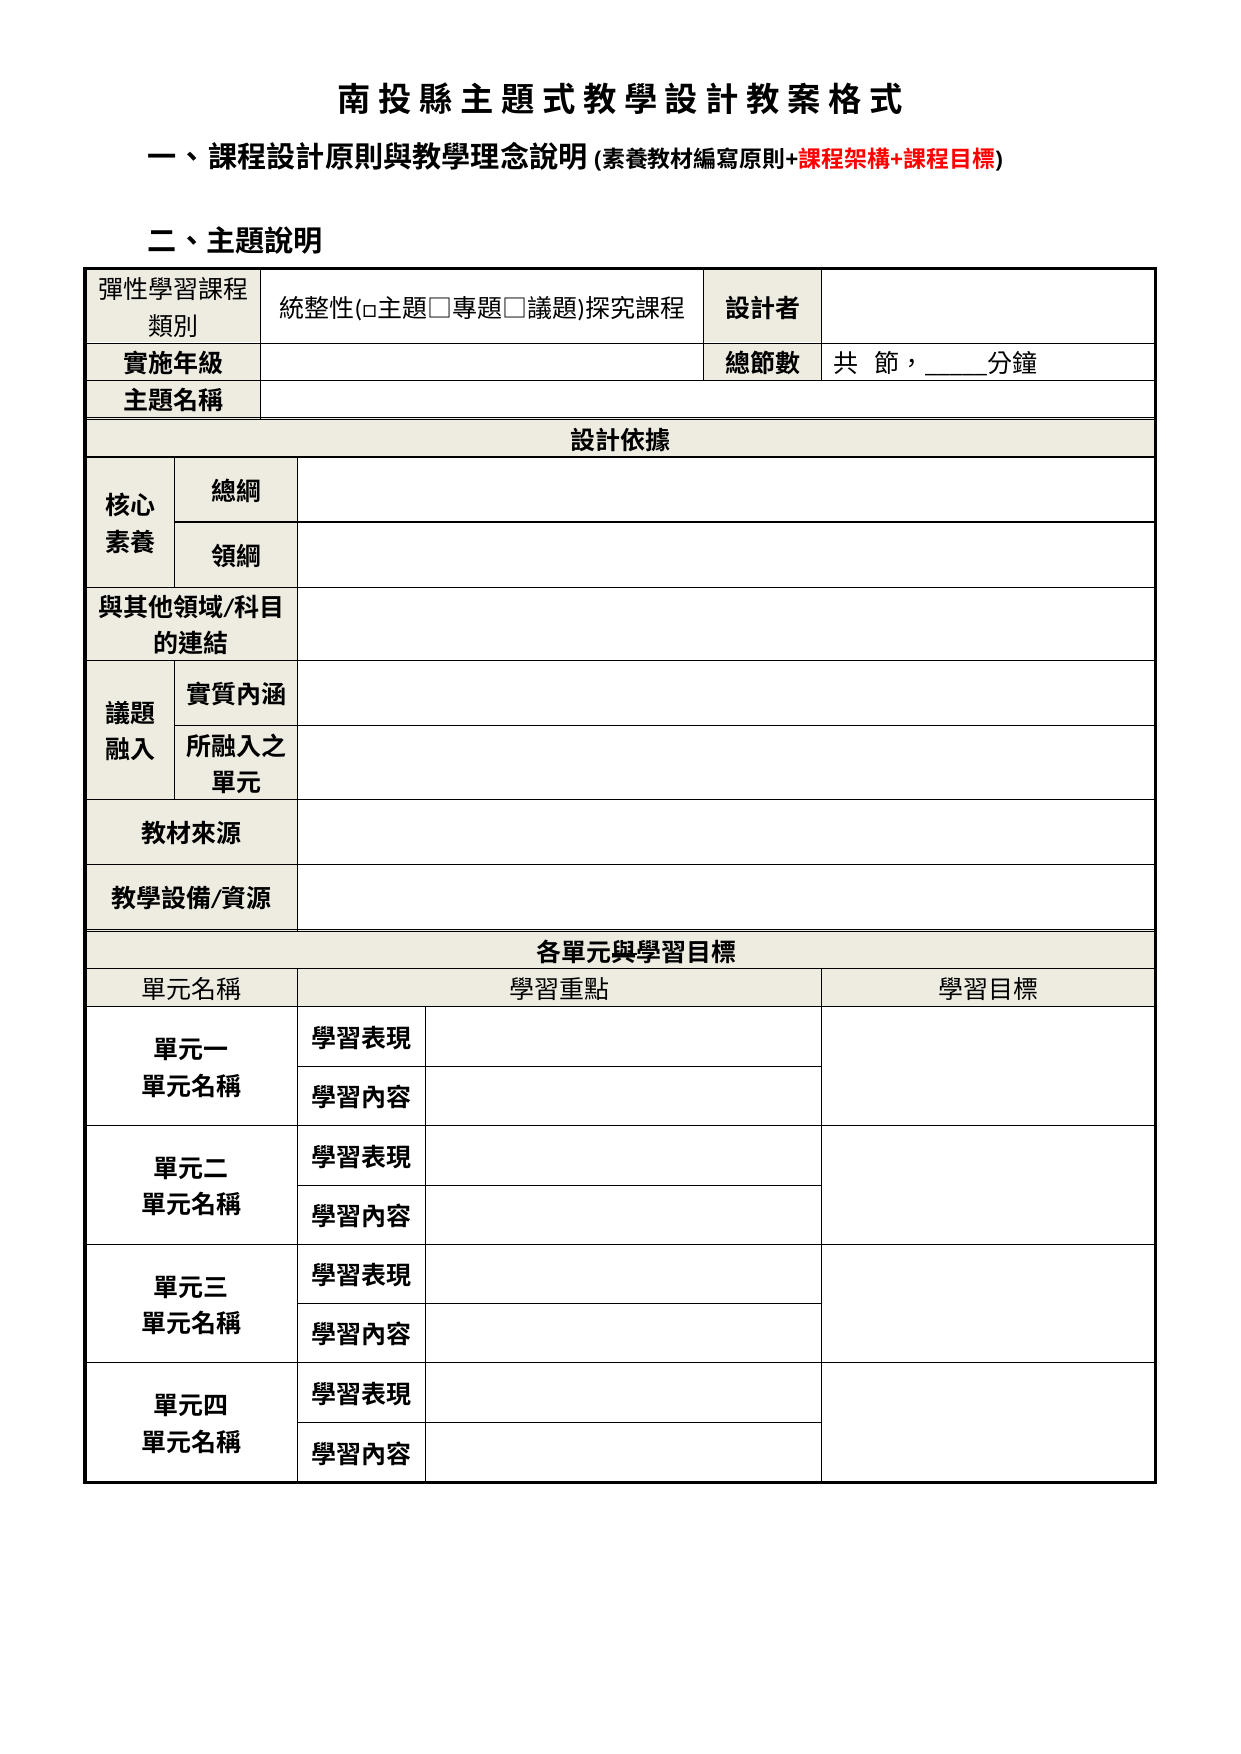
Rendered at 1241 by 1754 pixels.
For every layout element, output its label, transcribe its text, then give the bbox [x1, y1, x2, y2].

table_cell 領綱 [175, 523, 297, 587]
table_cell 學習表現 [298, 1007, 425, 1066]
table_cell [298, 800, 1154, 864]
table_cell [298, 588, 1154, 660]
table_cell [822, 1126, 1154, 1244]
table_cell 學習目標 [822, 969, 1154, 1006]
table_cell [426, 1245, 821, 1303]
table_cell [298, 523, 1154, 587]
table_header 統整性(□主題□專題□議題)探究課程 [261, 270, 703, 342]
table_cell [298, 458, 1154, 521]
table_cell 學習內容 [298, 1304, 425, 1362]
table_cell 學習內容 [298, 1423, 425, 1481]
table_cell [298, 865, 1154, 929]
table_cell [426, 1304, 821, 1362]
table_cell [426, 1126, 821, 1184]
text 二、主題說明 [148, 218, 1092, 259]
text 南 投 縣 主 題 式 教 學 設 計 教 案 格 式 [148, 59, 1092, 134]
table_cell 學習重點 [298, 969, 821, 1006]
table_cell [426, 1007, 821, 1066]
list 課程設計原則與教學理念說明 (素養教材編寫原則+課程架構+課程目標) [148, 134, 1092, 176]
table_cell [822, 1363, 1154, 1481]
table_cell 所融入之單元 [175, 726, 297, 799]
table_cell 總節數 [704, 344, 821, 380]
table_header 設計者 [704, 270, 821, 342]
table_cell 單元三 單元名稱 [87, 1245, 297, 1362]
table_cell [822, 1007, 1154, 1125]
table_cell 與其他領域/科目的連結 [87, 588, 297, 660]
table_cell 學習表現 [298, 1363, 425, 1422]
table_cell [261, 344, 703, 380]
table_cell [298, 726, 1154, 799]
table_cell 主題名稱 [87, 381, 260, 417]
table_cell 學習內容 [298, 1067, 425, 1125]
table_header [822, 270, 1154, 342]
table_cell 學習表現 [298, 1126, 425, 1184]
table_cell 教學設備/資源 [87, 865, 297, 929]
table_cell 各單元與學習目標 [87, 932, 1154, 968]
table_cell 核心 素養 [87, 458, 174, 587]
table_cell [426, 1363, 821, 1422]
table_cell 單元名稱 [87, 969, 297, 1006]
table_cell 單元四 單元名稱 [87, 1363, 297, 1481]
table_cell 總綱 [175, 458, 297, 521]
table_cell [298, 661, 1154, 725]
table_cell [426, 1186, 821, 1244]
table_cell 共 節，_____分鐘 [822, 344, 1154, 380]
table_header 彈性學習課程類別 [87, 270, 260, 342]
table_cell 單元一 單元名稱 [87, 1007, 297, 1125]
table_cell 設計依據 [87, 420, 1154, 456]
table_cell 實質內涵 [175, 661, 297, 725]
table_cell [822, 1245, 1154, 1362]
table_cell 學習內容 [298, 1186, 425, 1244]
table_cell [261, 381, 1154, 417]
table_cell 議題 融入 [87, 661, 174, 799]
table_cell 教材來源 [87, 800, 297, 864]
table_cell [426, 1423, 821, 1481]
table_cell 單元二 單元名稱 [87, 1126, 297, 1244]
table_cell 實施年級 [87, 344, 260, 380]
table_cell 學習表現 [298, 1245, 425, 1303]
table_cell [426, 1067, 821, 1125]
